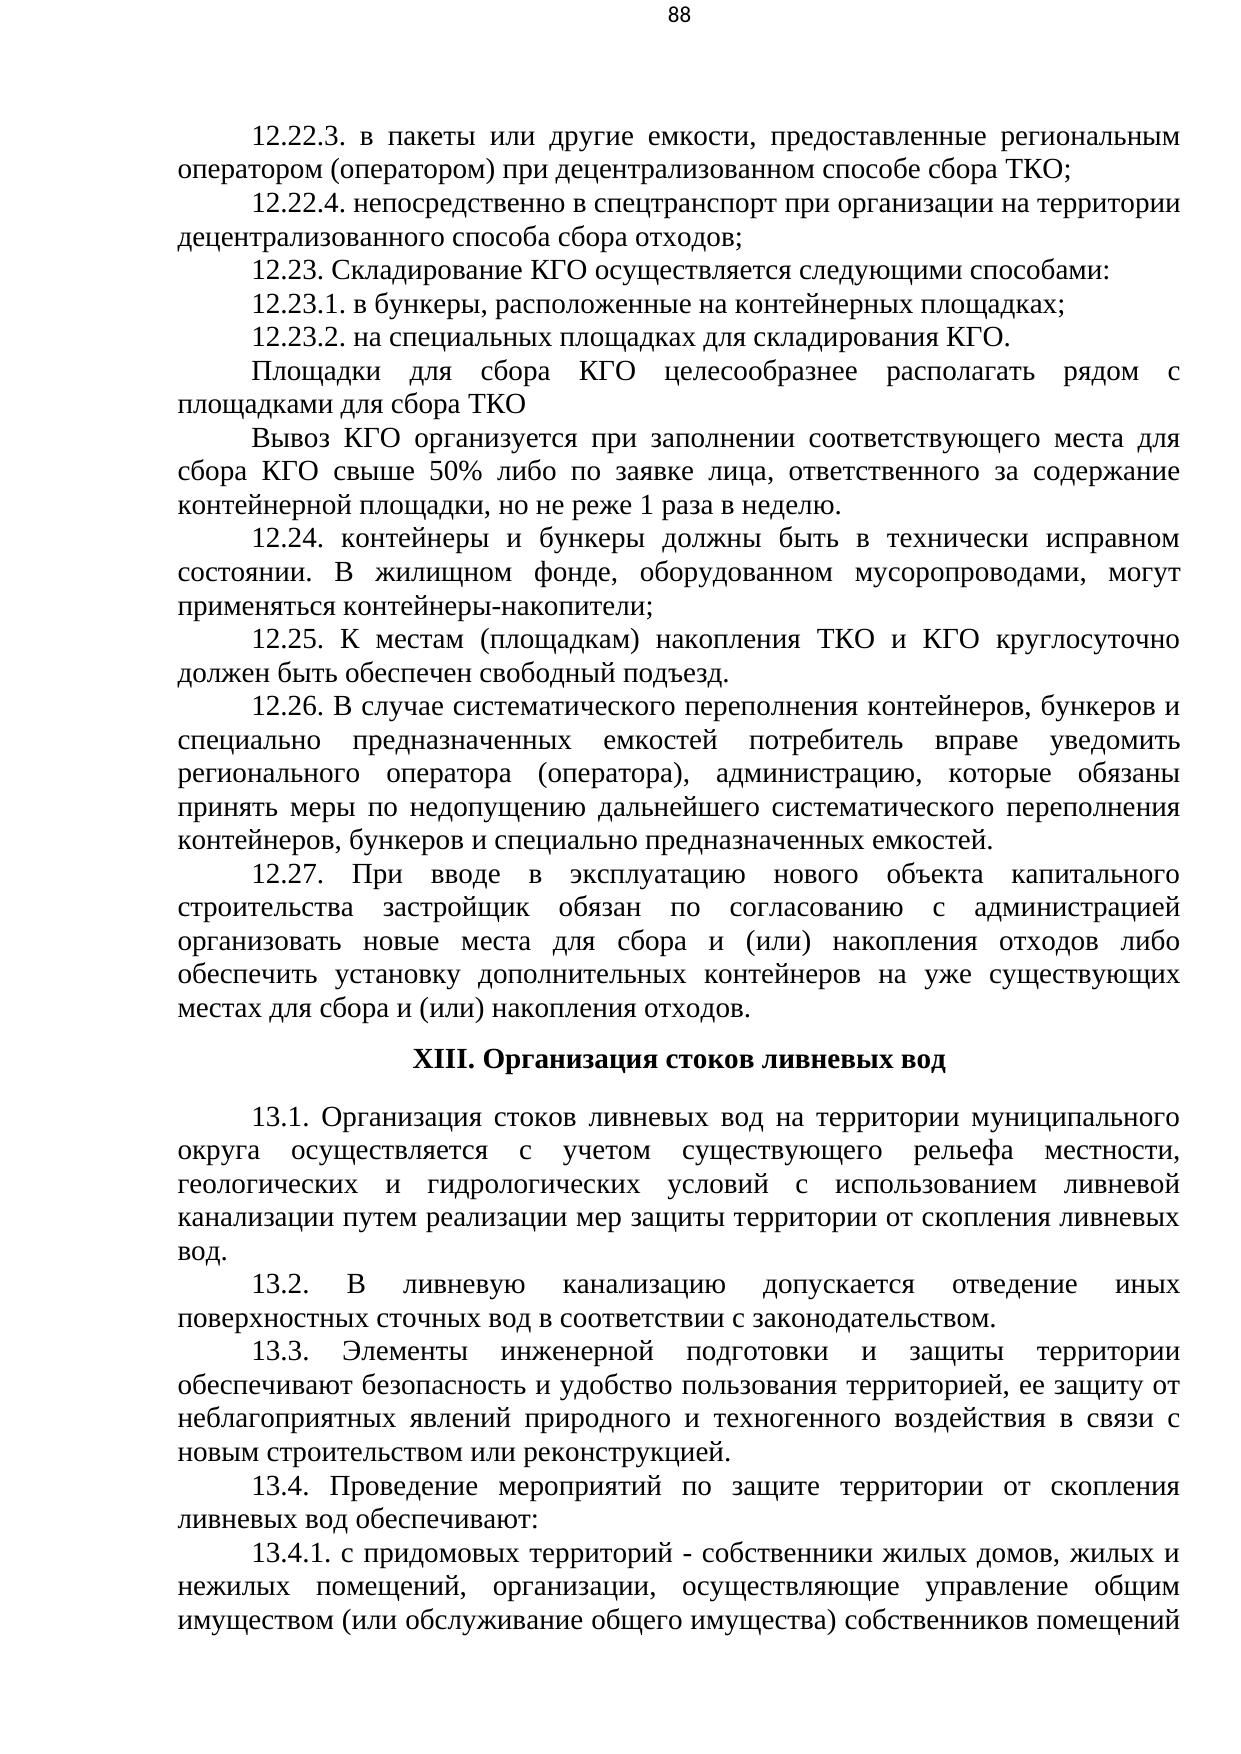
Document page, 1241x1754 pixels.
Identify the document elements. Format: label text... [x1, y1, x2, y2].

text 13.3. Элементы инженерной подготовки и защиты территории обеспечивают безопасность и удобство пользования территорией, ее защиту от неблагоприятных явлений природного и техногенного воздействия в связи с новым строительством или реконструкцией. [177, 1333, 1181, 1468]
text Площадки для сбора КГО целесообразнее располагать рядом с площадками для сбора ТКО [177, 353, 1181, 420]
text 12.22.4. непосредственно в спецтранспорт при организации на территории децентрализованного способа сбора отходов; [177, 185, 1181, 252]
text 13.2. В ливневую канализацию допускается отведение иных поверхностных сточных вод в соответствии с законодательством. [177, 1266, 1181, 1333]
text 12.27. При вводе в эксплуатацию нового объекта капитального строительства застройщик обязан по согласованию с администрацией организовать новые места для сбора и (или) накопления отходов либо обеспечить установку дополнительных контейнеров на уже существующих местах для сбора и (или) накопления отходов. [177, 856, 1181, 1024]
text 12.24. контейнеры и бункеры должны быть в технически исправном состоянии. В жилищном фонде, оборудованном мусоропроводами, могут применяться контейнеры-накопители; [177, 521, 1181, 621]
text Вывоз КГО организуется при заполнении соответствующего места для сбора КГО свыше 50% либо по заявке лица, ответственного за содержание контейнерной площадки, но не реже 1 раза в неделю. [177, 420, 1181, 521]
text 12.23.1. в бункеры, расположенные на контейнерных площадках; [177, 286, 1181, 319]
title XIII. Организация стоков ливневых вод [177, 1049, 1181, 1074]
text 12.26. В случае систематического переполнения контейнеров, бункеров и специально предназначенных емкостей потребитель вправе уведомить регионального оператора (оператора), администрацию, которые обязаны принять меры по недопущению дальнейшего систематического переполнения контейнеров, бункеров и специально предназначенных емкостей. [177, 688, 1181, 856]
text 13.1. Организация стоков ливневых вод на территории муниципального округа осуществляется с учетом существующего рельефа местности, геологических и гидрологических условий с использованием ливневой канализации путем реализации мер защиты территории от скопления ливневых вод. [177, 1099, 1181, 1266]
text 12.25. К местам (площадкам) накопления ТКО и КГО круглосуточно должен быть обеспечен свободный подъезд. [177, 621, 1181, 688]
text 12.23. Складирование КГО осуществляется следующими способами: [177, 252, 1181, 286]
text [177, 1535, 1181, 1635]
text 12.23.2. на специальных площадках для складирования КГО. [177, 319, 1181, 353]
text 12.22.3. в пакеты или другие емкости, предоставленные региональным оператором (оператором) при децентрализованном способе сбора ТКО; [177, 118, 1181, 185]
text 13.4. Проведение мероприятий по защите территории от скопления ливневых вод обеспечивают: [177, 1468, 1181, 1535]
